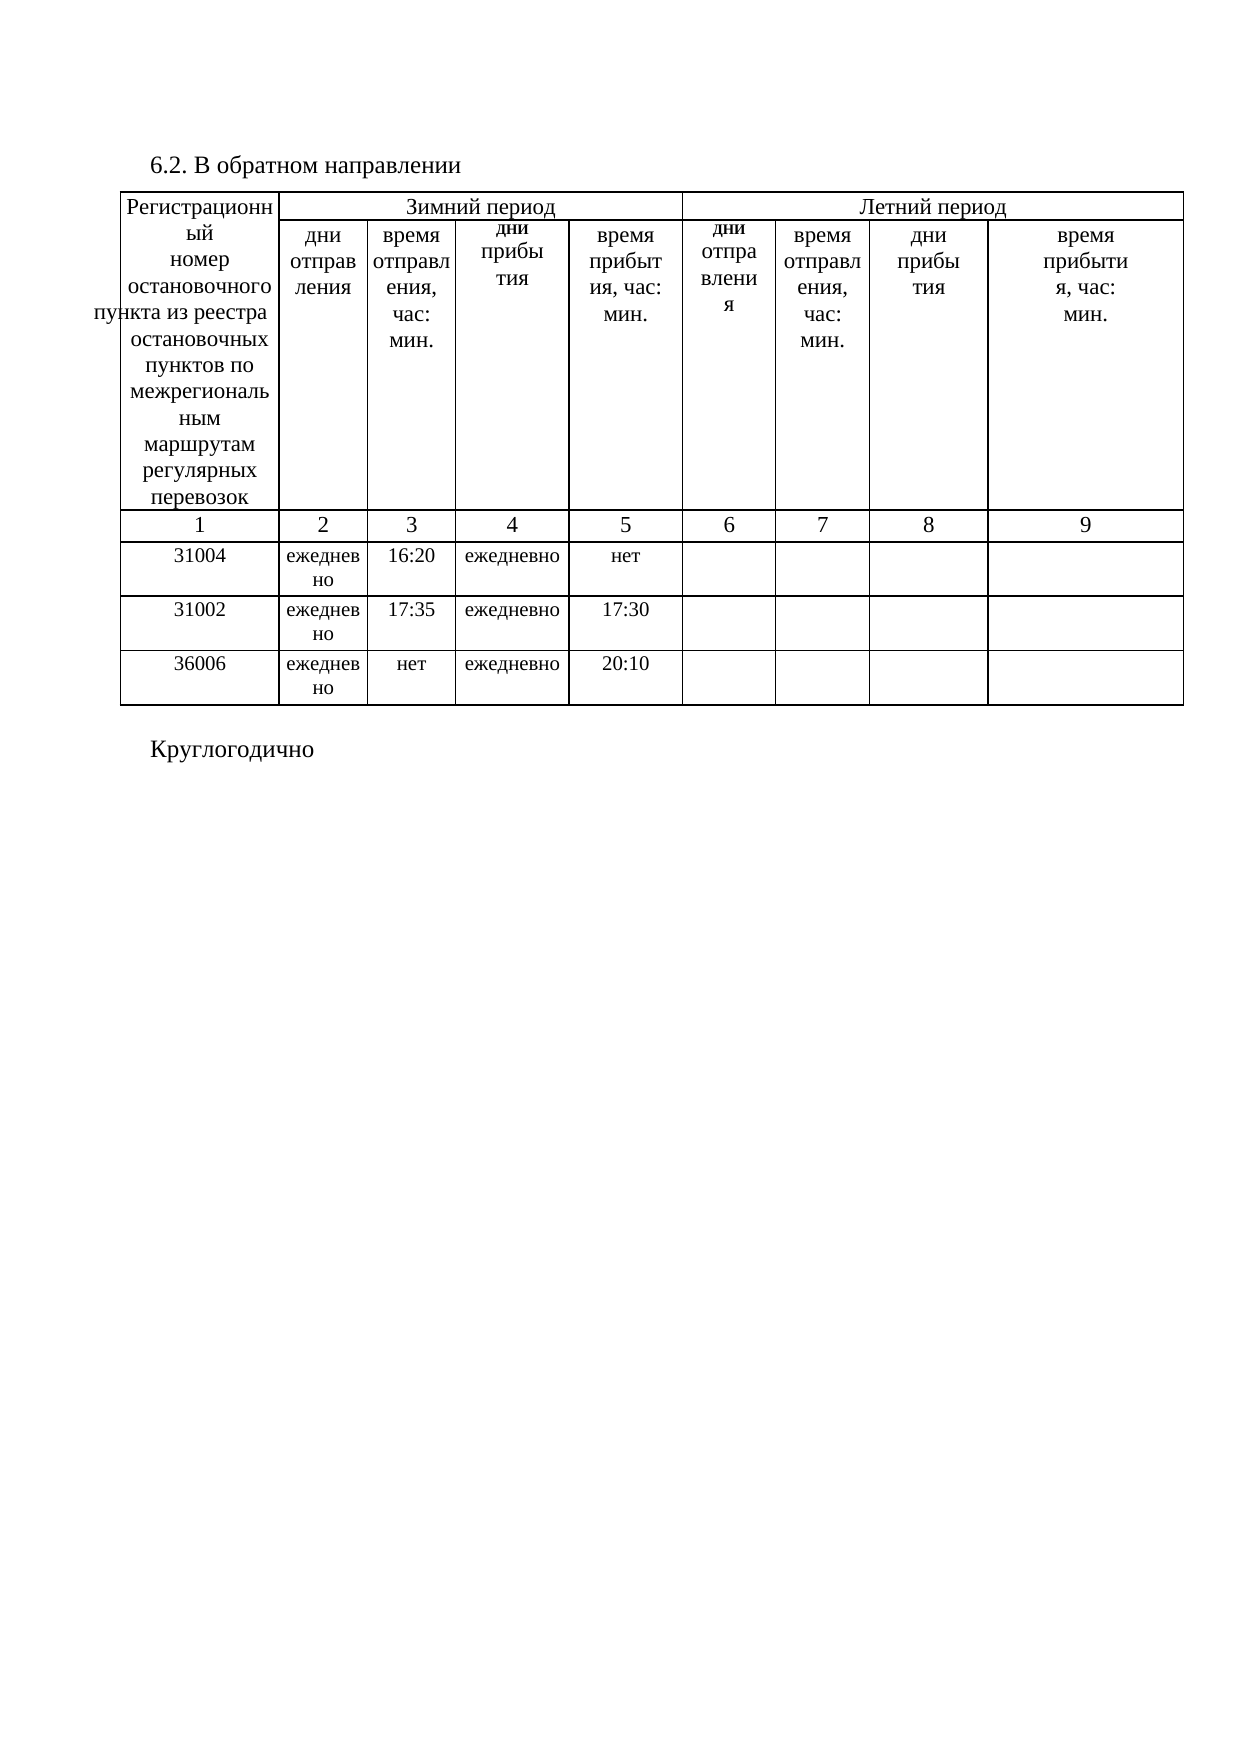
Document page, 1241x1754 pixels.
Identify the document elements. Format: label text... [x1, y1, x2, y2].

table_cell 3 [368, 511, 455, 541]
table_cell [776, 597, 869, 650]
table_cell [870, 543, 987, 595]
table_cell 7 [776, 511, 869, 541]
table_cell 9 [989, 511, 1183, 541]
table_cell [683, 651, 775, 704]
table_cell 5 [570, 511, 682, 541]
table_header Зимний период [280, 193, 682, 219]
table_cell [870, 651, 987, 704]
table_header Летний период [683, 193, 1183, 219]
table_cell время отправл ения, час: мин. [776, 221, 869, 509]
table_cell [776, 543, 869, 595]
table_cell время прибыти я, час: мин. [989, 221, 1183, 509]
table_cell [870, 597, 987, 650]
table_cell [683, 597, 775, 650]
table_cell 6 [683, 511, 775, 541]
text 6.2. В обратном направлении [150, 150, 1090, 179]
table_cell 17:30 [570, 597, 682, 650]
table_cell [989, 597, 1183, 650]
table_cell ежедневно [456, 597, 568, 650]
table_cell 2 [280, 511, 367, 541]
table_cell 31004 [121, 543, 278, 595]
table_cell ежедневно [280, 543, 367, 595]
table_cell [776, 651, 869, 704]
table_cell 20:10 [570, 651, 682, 704]
table_cell ежедневно [456, 651, 568, 704]
table_cell ежедневно [456, 543, 568, 595]
table_cell дни прибы тия [870, 221, 987, 509]
table_cell дни отправ ления [280, 221, 367, 509]
table_cell [683, 543, 775, 595]
table_cell 17:35 [368, 597, 455, 650]
table_cell 16:20 [368, 543, 455, 595]
table_cell 4 [456, 511, 568, 541]
table_cell 31002 [121, 597, 278, 650]
table_cell [989, 543, 1183, 595]
table_cell [989, 651, 1183, 704]
table_cell время отправл ения, час: мин. [368, 221, 455, 509]
table_header Регистрационный номер остановочного пункта из реестра остановочных пунктов по межрегиональным маршрутам регулярных перевозок [121, 193, 278, 509]
table_cell 1 [121, 511, 278, 541]
table_cell время прибыт ия, час: мин. [570, 221, 682, 509]
text Круглогодично [150, 734, 1090, 763]
table_cell ежедневно [280, 597, 367, 650]
table_cell ДНИ прибы тия [456, 221, 568, 509]
table_cell ежедневно [280, 651, 367, 704]
table_cell 36006 [121, 651, 278, 704]
table_cell нет [368, 651, 455, 704]
table_cell нет [570, 543, 682, 595]
table_cell 8 [870, 511, 987, 541]
table_cell ДНИ отпра влени я [683, 221, 775, 509]
